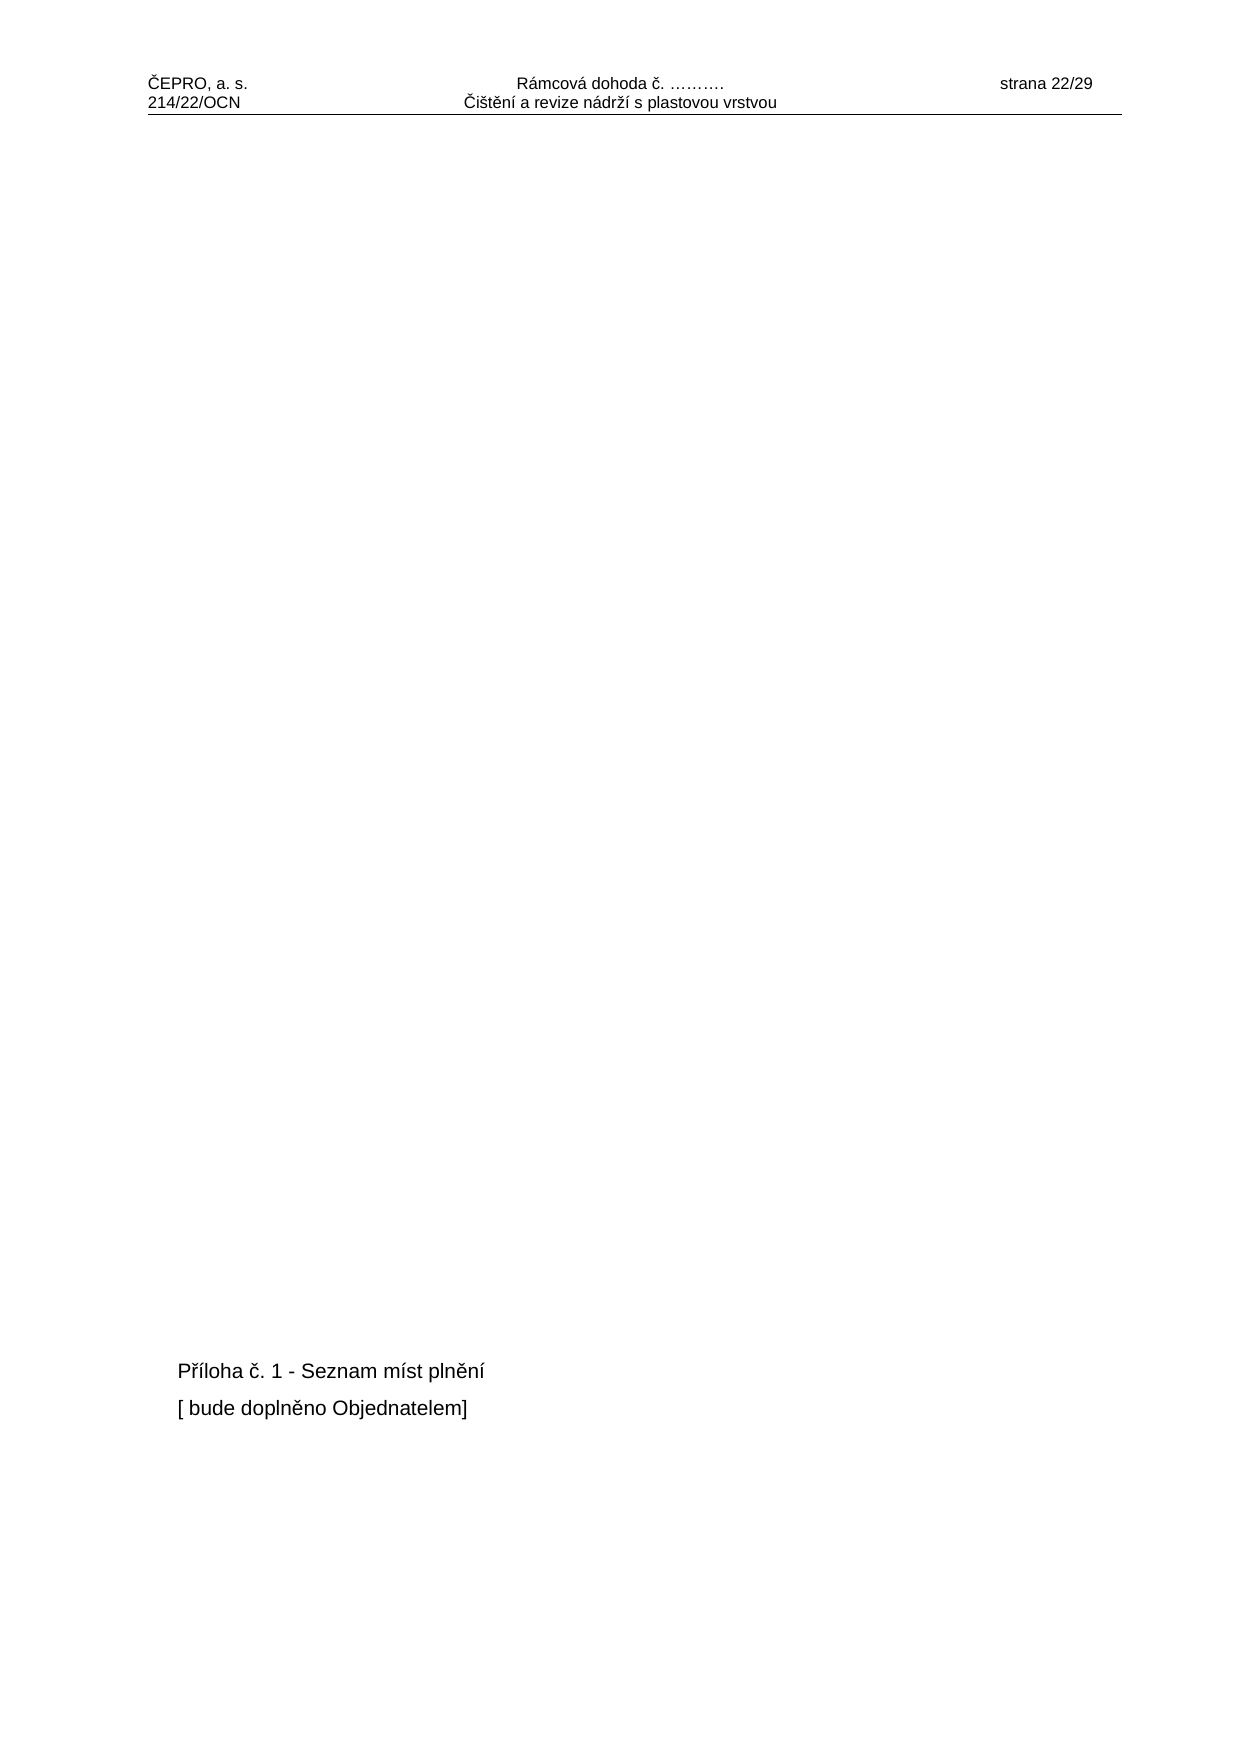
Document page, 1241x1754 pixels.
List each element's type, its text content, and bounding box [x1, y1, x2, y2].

list [ bude doplněno Objednatelem] [177, 1396, 1122, 1420]
list Příloha č. 1 - Seznam míst plnění [177, 1359, 1122, 1383]
